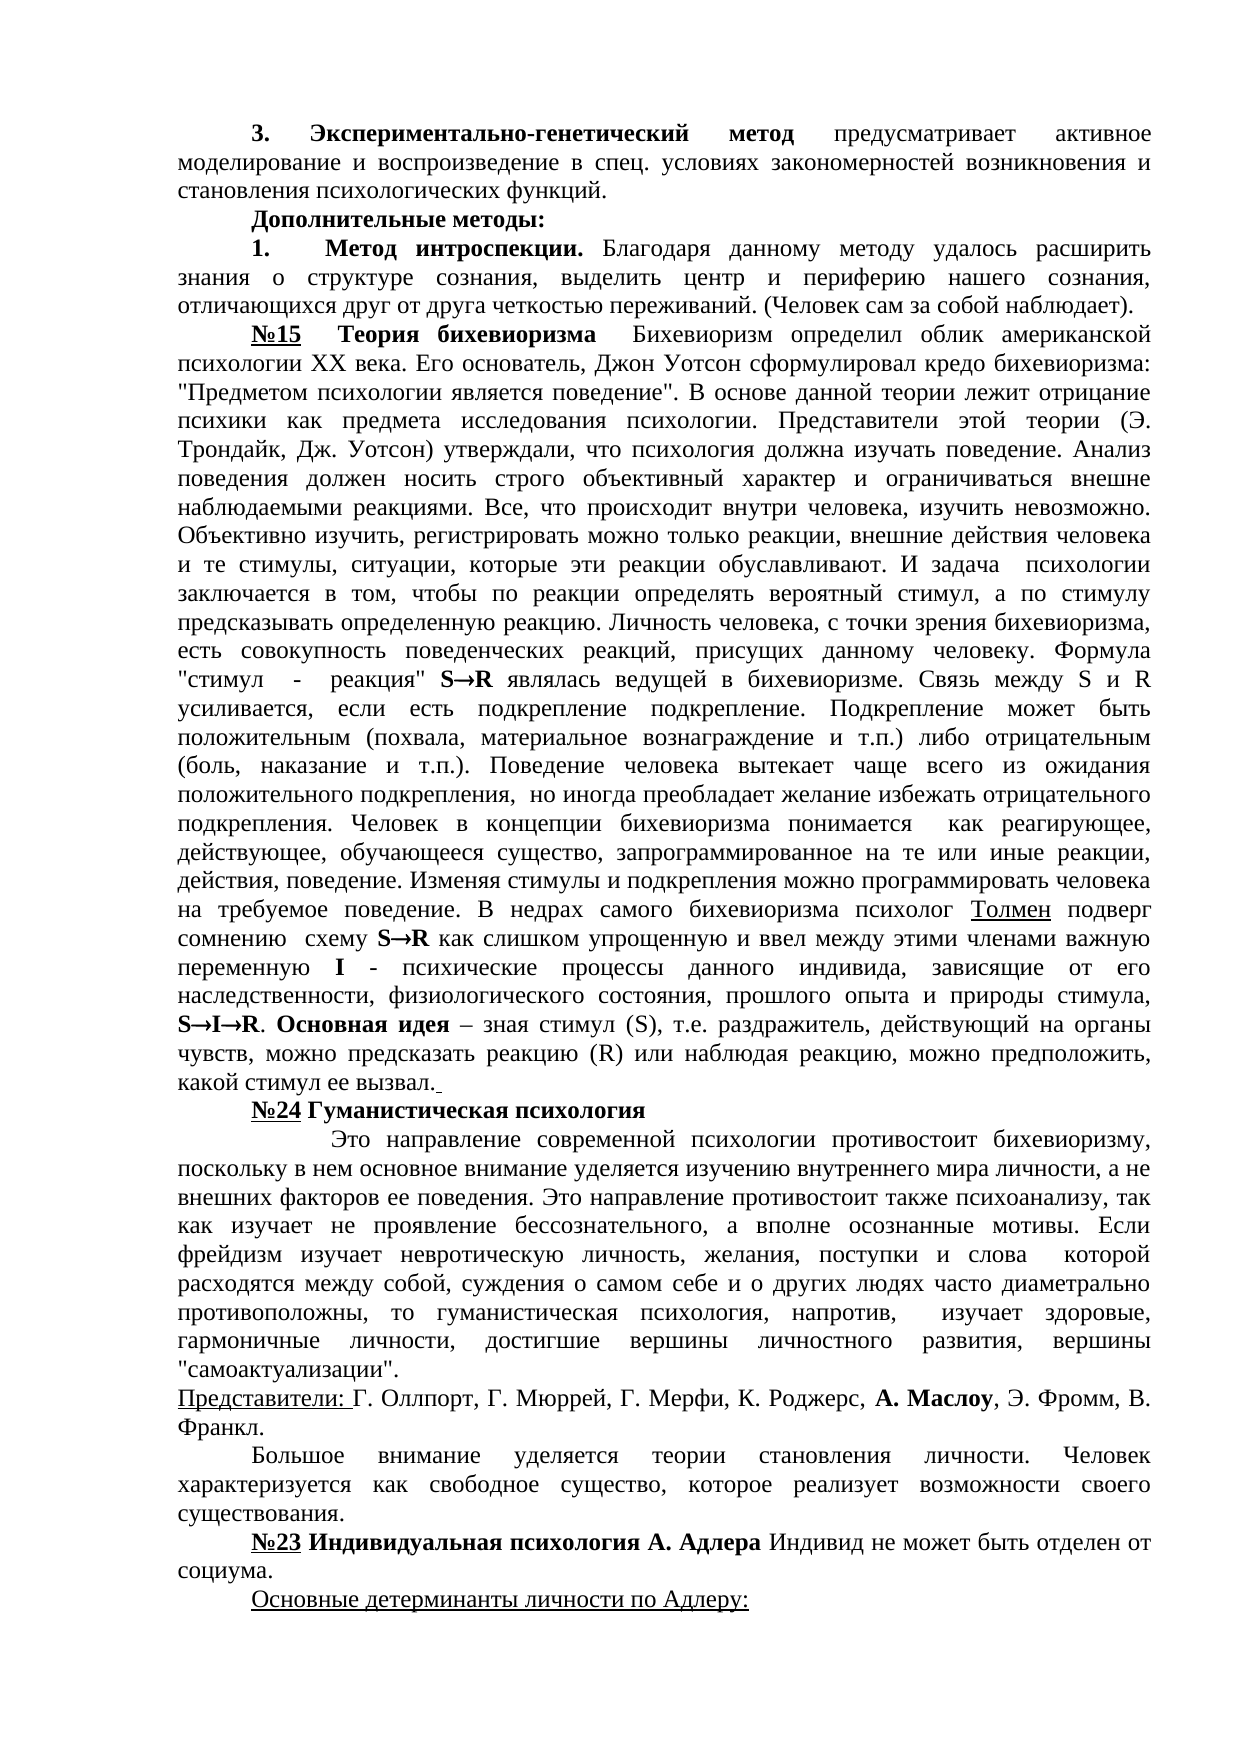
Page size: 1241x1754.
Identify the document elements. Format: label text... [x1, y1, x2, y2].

text Большое внимание уделяется теории становления личности. Человек характеризуется как свободное существо, которое реализует возможности своего существования. [177, 1441, 1152, 1527]
list Метод интроспекции. Благодаря данному методу удалось расширить знания о структуре сознания, выделить центр и периферию нашего сознания, отличающихся друг от друга четкостью переживаний. (Человек сам за собой наблюдает). [177, 233, 1152, 319]
text №23 Индивидуальная психология А. Адлера Индивид не может быть отделен от социума. [177, 1527, 1152, 1584]
text №15 Теория бихевиоризма Бихевиоризм определил облик американской психологии ХХ века. Его основатель, Джон Уотсон сформулировал кредо бихевиоризма: "Предметом психологии является поведение". В основе данной теории лежит отрицание психики как предмета исследования психологии. Представители этой теории (Э. Трондайк, Дж. Уотсон) утверждали, что психология должна изучать поведение. Анализ поведения должен носить строго объективный характер и ограничиваться внешне наблюдаемыми реакциями. Все, что происходит внутри человека, изучить невозможно. Объективно изучить, регистрировать можно только реакции, внешние действия человека и те стимулы, ситуации, которые эти реакции обуславливают. И задача психологии заключается в том, чтобы по реакции определять вероятный стимул, а по стимулу предсказывать определенную реакцию. Личность человека, с точки зрения бихевиоризма, есть совокупность поведенческих реакций, присущих данному человеку. Формула "стимул - реакция" SR являлась ведущей в бихевиоризме. Связь между S и R усиливается, если есть подкрепление подкрепление. Подкрепление может быть положительным (похвала, материальное вознаграждение и т.п.) либо отрицательным (боль, наказание и т.п.). Поведение человека вытекает чаще всего из ожидания положительного подкрепления, но иногда преобладает желание избежать отрицательного подкрепления. Человек в концепции бихевиоризма понимается как реагирующее, действующее, обучающееся существо, запрограммированное на те или иные реакции, действия, поведение. Изменяя стимулы и подкрепления можно программировать человека на требуемое поведение. В недрах самого бихевиоризма психолог Толмен подверг сомнению схему SR как слишком упрощенную и ввел между этими членами важную переменную I - психические процессы данного индивида, зависящие от его наследственности, физиологического состояния, прошлого опыта и природы стимула, SIR. Основная идея – зная стимул (S), т.е. раздражитель, действующий на органы чувств, можно предсказать реакцию (R) или наблюдая реакцию, можно предположить, какой стимул ее вызвал. [177, 319, 1152, 1096]
text №24 Гуманистическая психология [177, 1096, 1152, 1124]
text Представители: Г. Оллпорт, Г. Мюррей, Г. Мерфи, К. Роджерс, А. Маслоу, Э. Фромм, В. Франкл. [177, 1383, 1152, 1441]
text Дополнительные методы: [177, 204, 1152, 233]
text Это направление современной психологии противостоит бихевиоризму, поскольку в нем основное внимание уделяется изучению внутреннего мира личности, а не внешних факторов ее поведения. Это направление противостоит также психоанализу, так как изучает не проявление бессознательного, а вполне осознанные мотивы. Если фрейдизм изучает невротическую личность, желания, поступки и слова которой расходятся между собой, суждения о самом себе и о других людях часто диаметрально противоположны, то гуманистическая психология, напротив, изучает здоровые, гармоничные личности, достигшие вершины личностного развития, вершины "самоактуализации". [177, 1124, 1152, 1383]
text 3. Экспериментально-генетический метод предусматривает активное моделирование и воспроизведение в спец. условиях закономерностей возникновения и становления психологических функций. [177, 118, 1152, 204]
text Основные детерминанты личности по Адлеру: [177, 1584, 1152, 1613]
